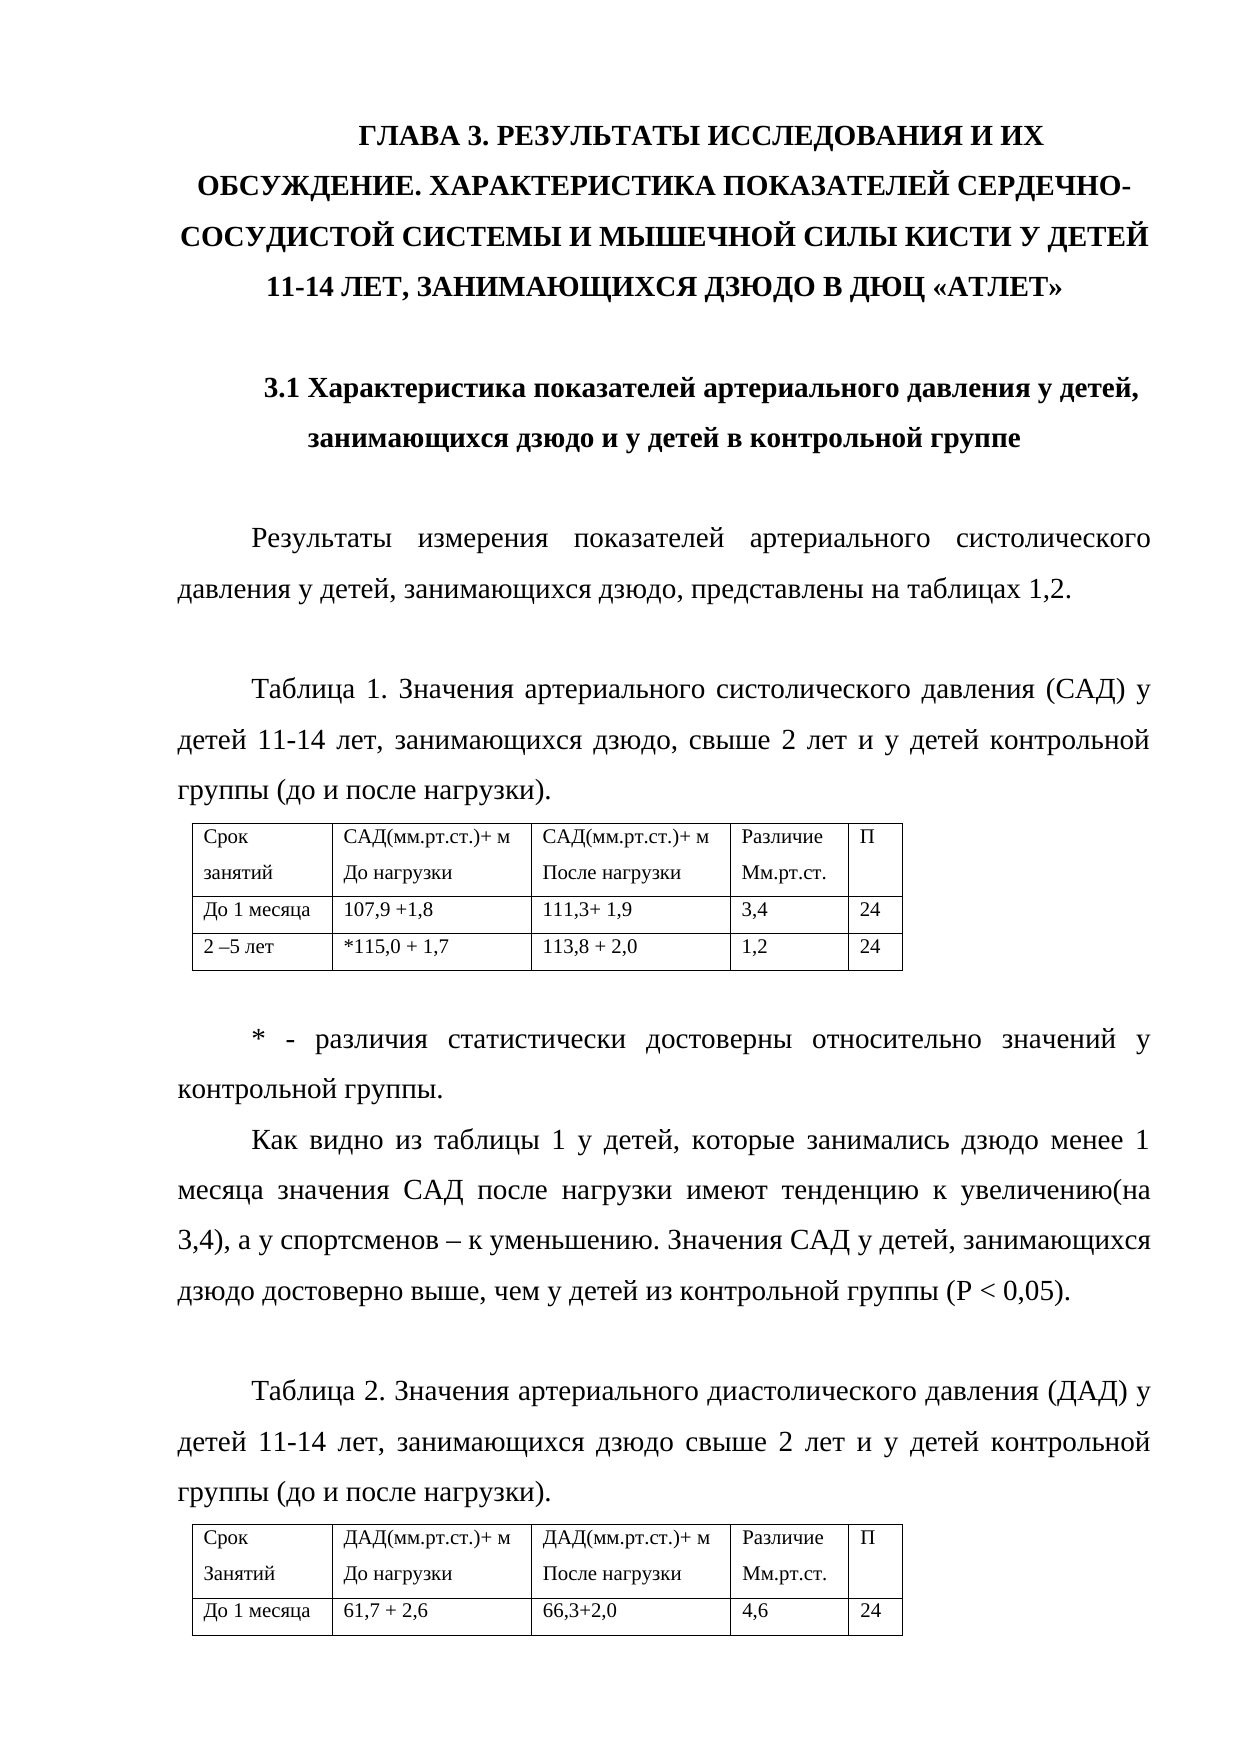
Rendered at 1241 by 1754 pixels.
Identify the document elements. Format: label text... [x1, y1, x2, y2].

table_cell 1,2 [731, 934, 848, 970]
table_cell 2 –5 лет [193, 934, 332, 970]
text Результаты измерения показателей артериального систолического давления у детей, занимающихся дзюдо, представлены на таблицах 1,2. [177, 521, 1152, 604]
table_cell 24 [849, 897, 902, 933]
text Таблица 1. Значения артериального систолического давления (САД) у детей 11-14 лет, занимающихся дзюдо, свыше 2 лет и у детей контрольной группы (до и после нагрузки). [177, 672, 1152, 806]
table_header Срок занятий [193, 824, 332, 896]
table_header САД(мм.рт.ст.)+ м После нагрузки [532, 824, 730, 896]
table_header ДАД(мм.рт.ст.)+ м До нагрузки [333, 1525, 531, 1597]
table_header Срок Занятий [193, 1525, 332, 1597]
table_cell 107,9 +1,8 [333, 897, 531, 933]
text ГЛАВА 3. РЕЗУЛЬТАТЫ ИССЛЕДОВАНИЯ И ИХ ОБСУЖДЕНИЕ. Характеристика показателей сердечно-сосудистой системы и мышечной силы кисти у детей 11-14 лет, занимающихся дзюдо в ДЮЦ «Атлет» [177, 118, 1152, 303]
table_cell *115,0 + 1,7 [333, 934, 531, 970]
table_cell До 1 месяца [193, 897, 332, 933]
text 3.1 Характеристика показателей артериального давления у детей, занимающихся дзюдо и у детей в контрольной группе [177, 370, 1152, 453]
text * - различия статистически достоверны относительно значений у контрольной группы. [177, 1021, 1152, 1105]
table_cell 113,8 + 2,0 [532, 934, 730, 970]
table_header САД(мм.рт.ст.)+ м До нагрузки [333, 824, 531, 896]
table_cell 3,4 [731, 897, 848, 933]
table_cell 61,7 + 2,6 [333, 1599, 531, 1634]
table_header П [849, 824, 902, 896]
text Как видно из таблицы 1 у детей, которые занимались дзюдо менее 1 месяца значения САД после нагрузки имеют тенденцию к увеличению(на 3,4), а у спортсменов – к уменьшению. Значения САД у детей, занимающихся дзюдо достоверно выше, чем у детей из контрольной группы (Р < 0,05). [177, 1122, 1152, 1306]
table_cell 111,3+ 1,9 [532, 897, 730, 933]
table_header П [849, 1525, 902, 1597]
table_header ДАД(мм.рт.ст.)+ м После нагрузки [532, 1525, 730, 1597]
table_header Различие Мм.рт.ст. [731, 824, 848, 896]
table_cell До 1 месяца [193, 1599, 332, 1634]
text Таблица 2. Значения артериального диастолического давления (ДАД) у детей 11-14 лет, занимающихся дзюдо свыше 2 лет и у детей контрольной группы (до и после нагрузки). [177, 1373, 1152, 1507]
table_cell 4,6 [731, 1599, 848, 1634]
table_header Различие Мм.рт.ст. [731, 1525, 848, 1597]
table_cell 24 [849, 934, 902, 970]
table_cell 24 [849, 1599, 902, 1634]
table_cell 66,3+2,0 [532, 1599, 730, 1634]
